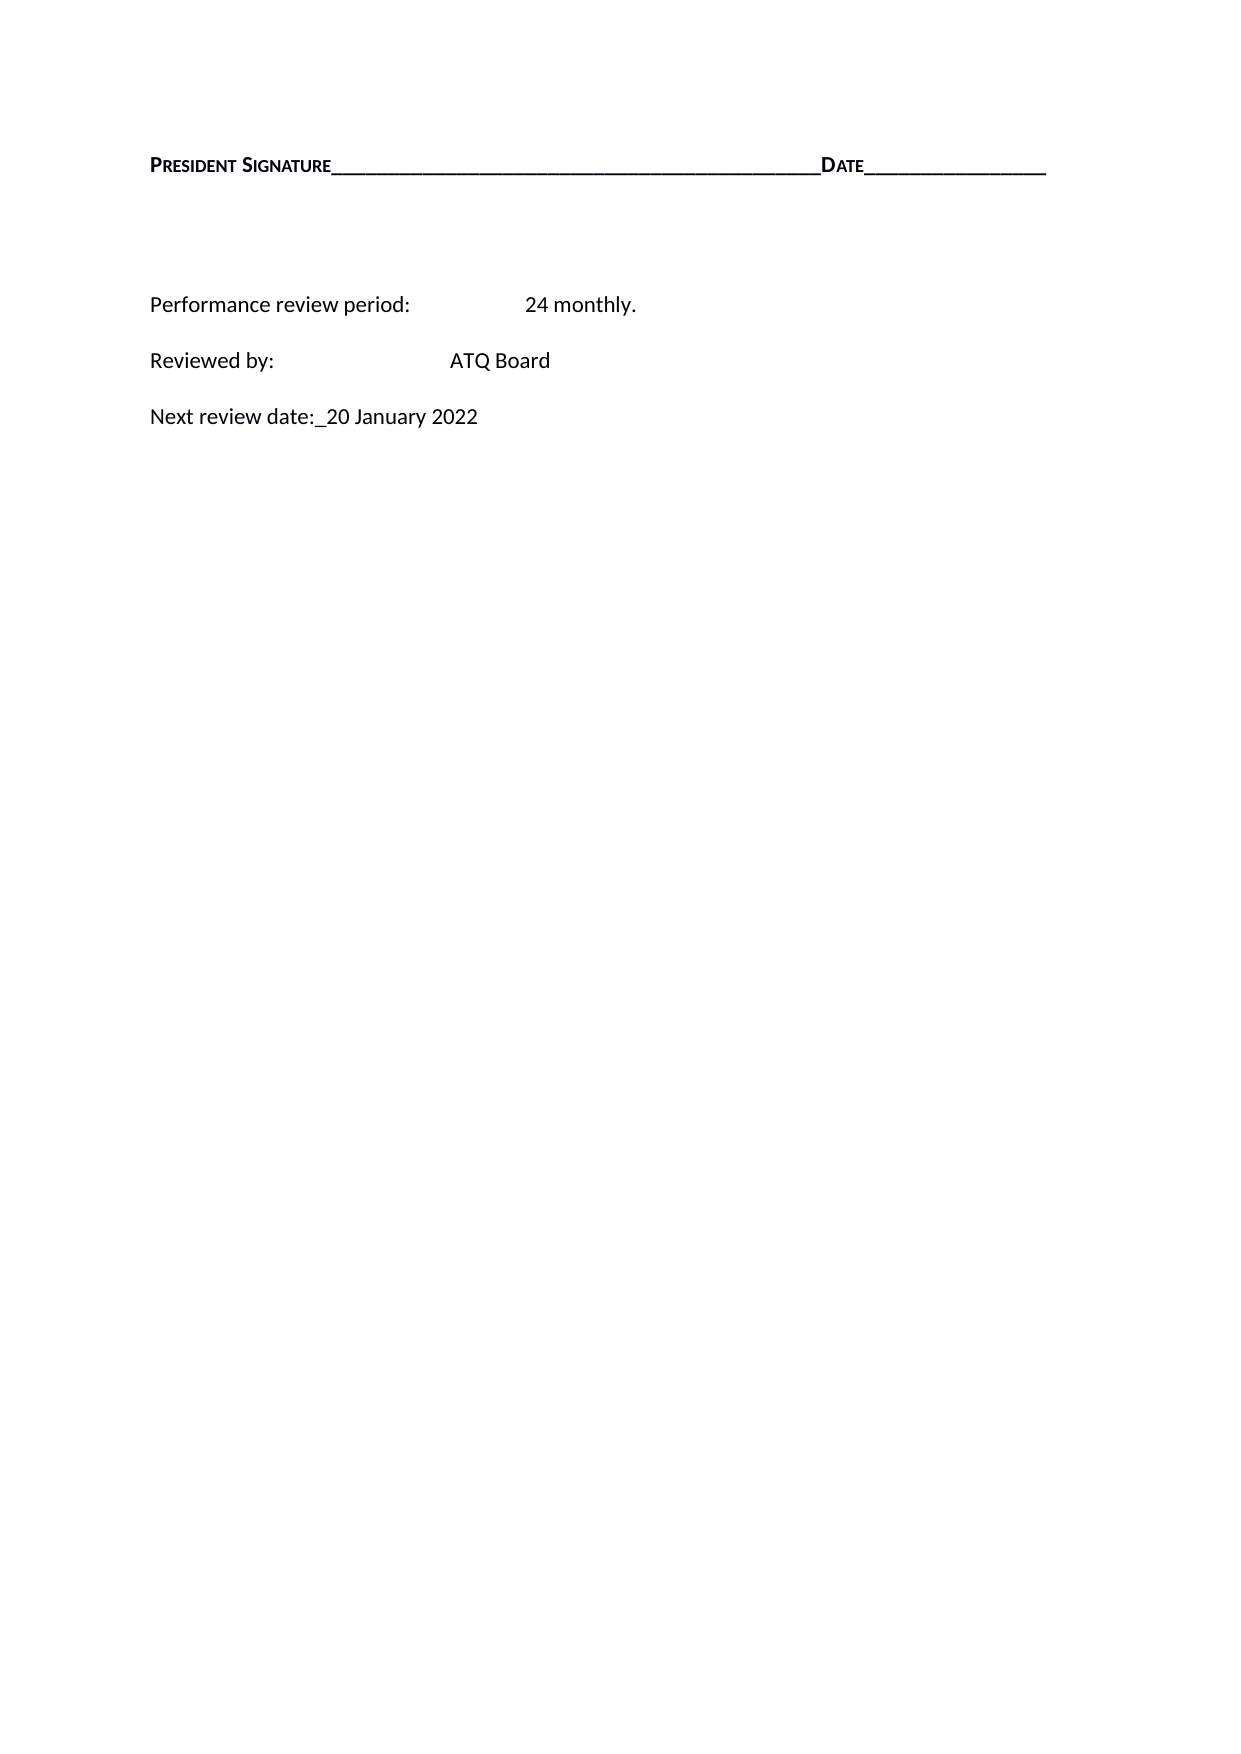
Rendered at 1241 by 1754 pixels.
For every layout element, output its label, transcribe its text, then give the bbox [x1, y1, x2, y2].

text Reviewed by: ATQ Board [150, 346, 1090, 374]
text President Signature___________________________________________Date________________ [150, 150, 1093, 178]
text Next review date:_20 January 2022 [150, 402, 1090, 430]
text Performance review period: 24 monthly. [150, 290, 1090, 318]
